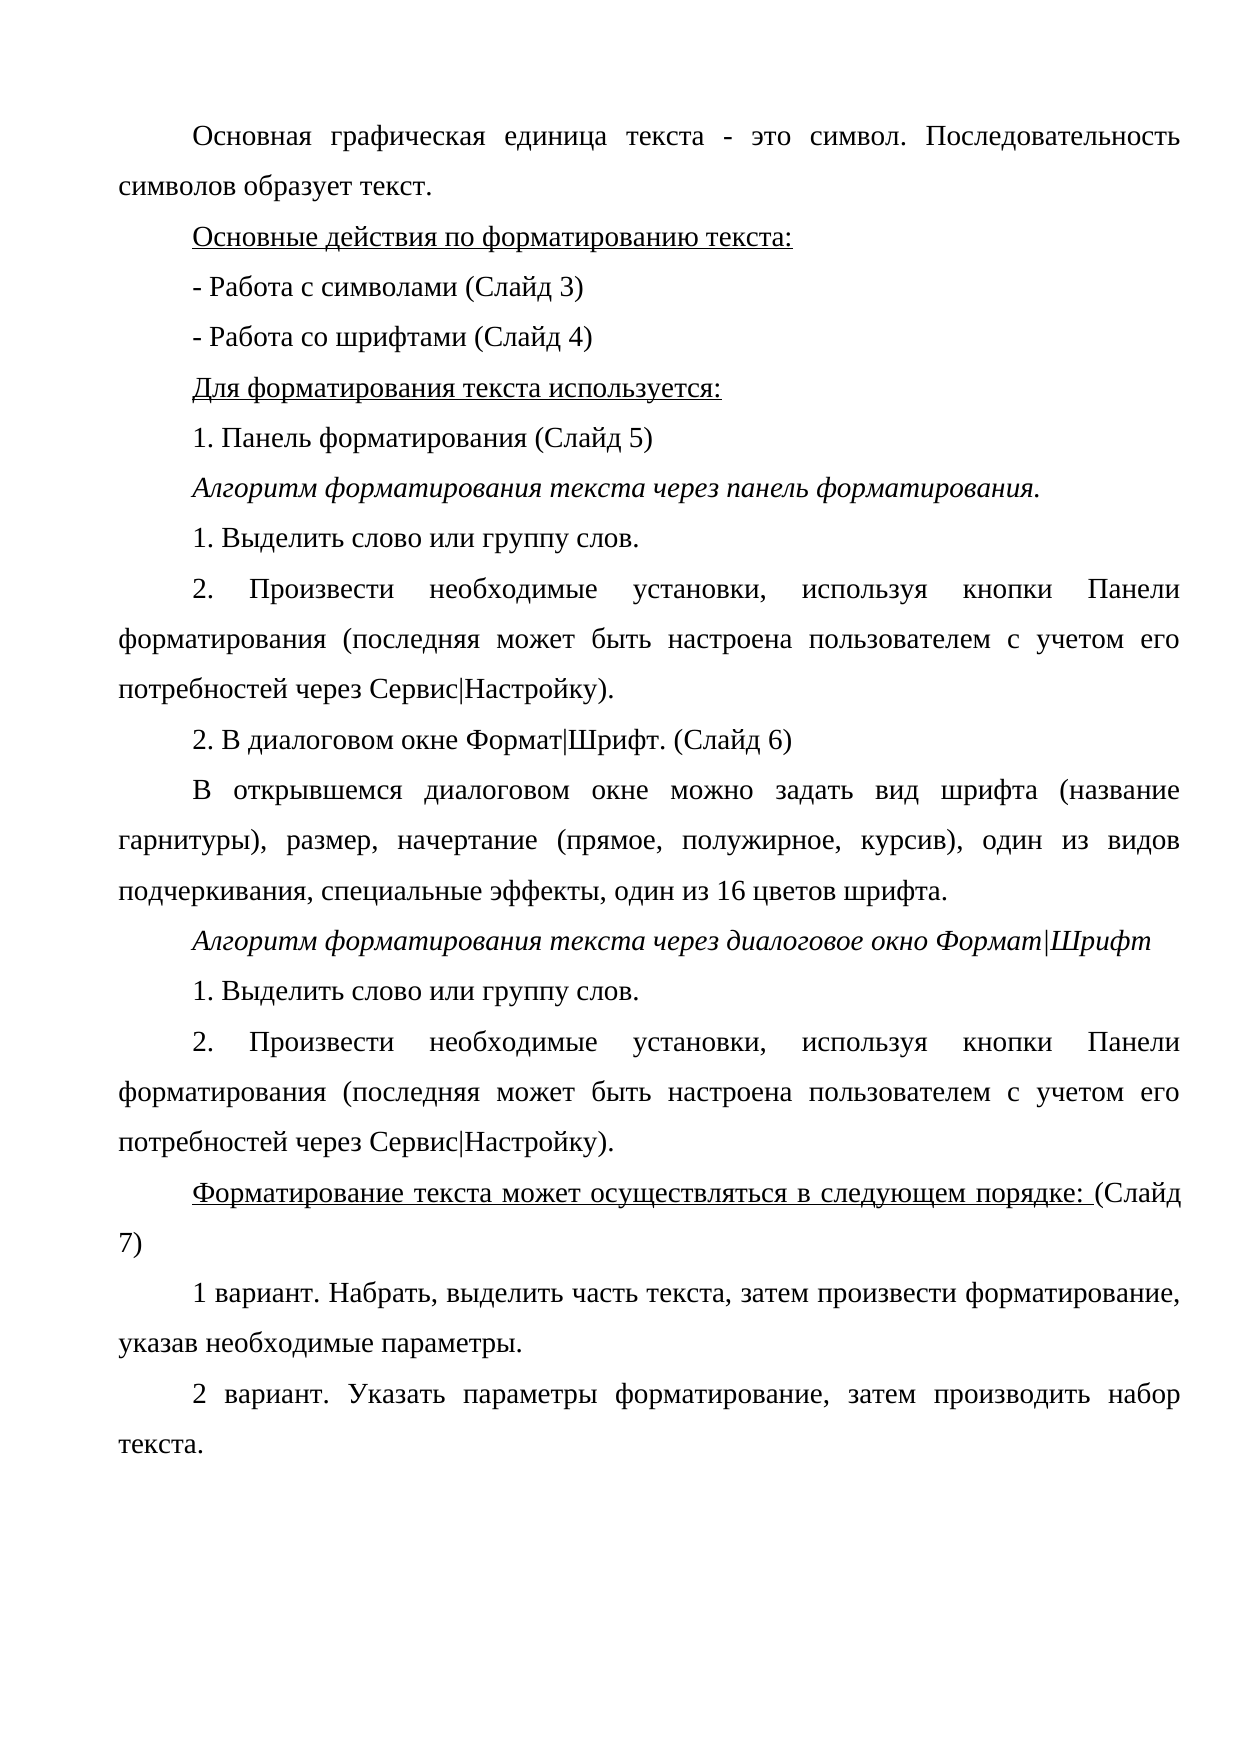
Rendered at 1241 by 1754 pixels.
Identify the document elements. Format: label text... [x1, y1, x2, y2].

text Алгоритм форматирования текста через диалоговое окно Формат|Шрифт [118, 923, 1181, 957]
text - Работа со шрифтами (Слайд 4) [118, 319, 1181, 353]
text Основная графическая единица текста - это символ. Последовательность символов образует текст. [118, 118, 1181, 202]
text Для форматирования текста используется: [118, 370, 1181, 403]
text Алгоритм форматирования текста через панель форматирования. [118, 470, 1181, 504]
text 2 вариант. Указать параметры форматирование, затем производить набор текста. [118, 1376, 1181, 1460]
text Основные действия по форматированию текста: [118, 219, 1181, 252]
text 1. Выделить слово или группу слов. [118, 521, 1181, 554]
text В открывшемся диалоговом окне можно задать вид шрифта (название гарнитуры), размер, начертание (прямое, полужирное, курсив), один из видов подчеркивания, специальные эффекты, один из 16 цветов шрифта. [118, 772, 1181, 906]
text 1 вариант. Набрать, выделить часть текста, затем произвести форматирование, указав необходимые параметры. [118, 1275, 1181, 1359]
text Форматирование текста может осуществляться в следующем порядке: (Слайд 7) [118, 1175, 1181, 1258]
text 2. В диалоговом окне Формат|Шрифт. (Слайд 6) [118, 722, 1181, 755]
text 2. Произвести необходимые установки, используя кнопки Панели форматирования (последняя может быть настроена пользователем с учетом его потребностей через Сервис|Настройку). [118, 1024, 1181, 1158]
text - Работа с символами (Слайд 3) [118, 269, 1181, 303]
text 1. Выделить слово или группу слов. [118, 973, 1181, 1007]
text 2. Произвести необходимые установки, используя кнопки Панели форматирования (последняя может быть настроена пользователем с учетом его потребностей через Сервис|Настройку). [118, 571, 1181, 705]
text 1. Панель форматирования (Слайд 5) [118, 420, 1181, 453]
